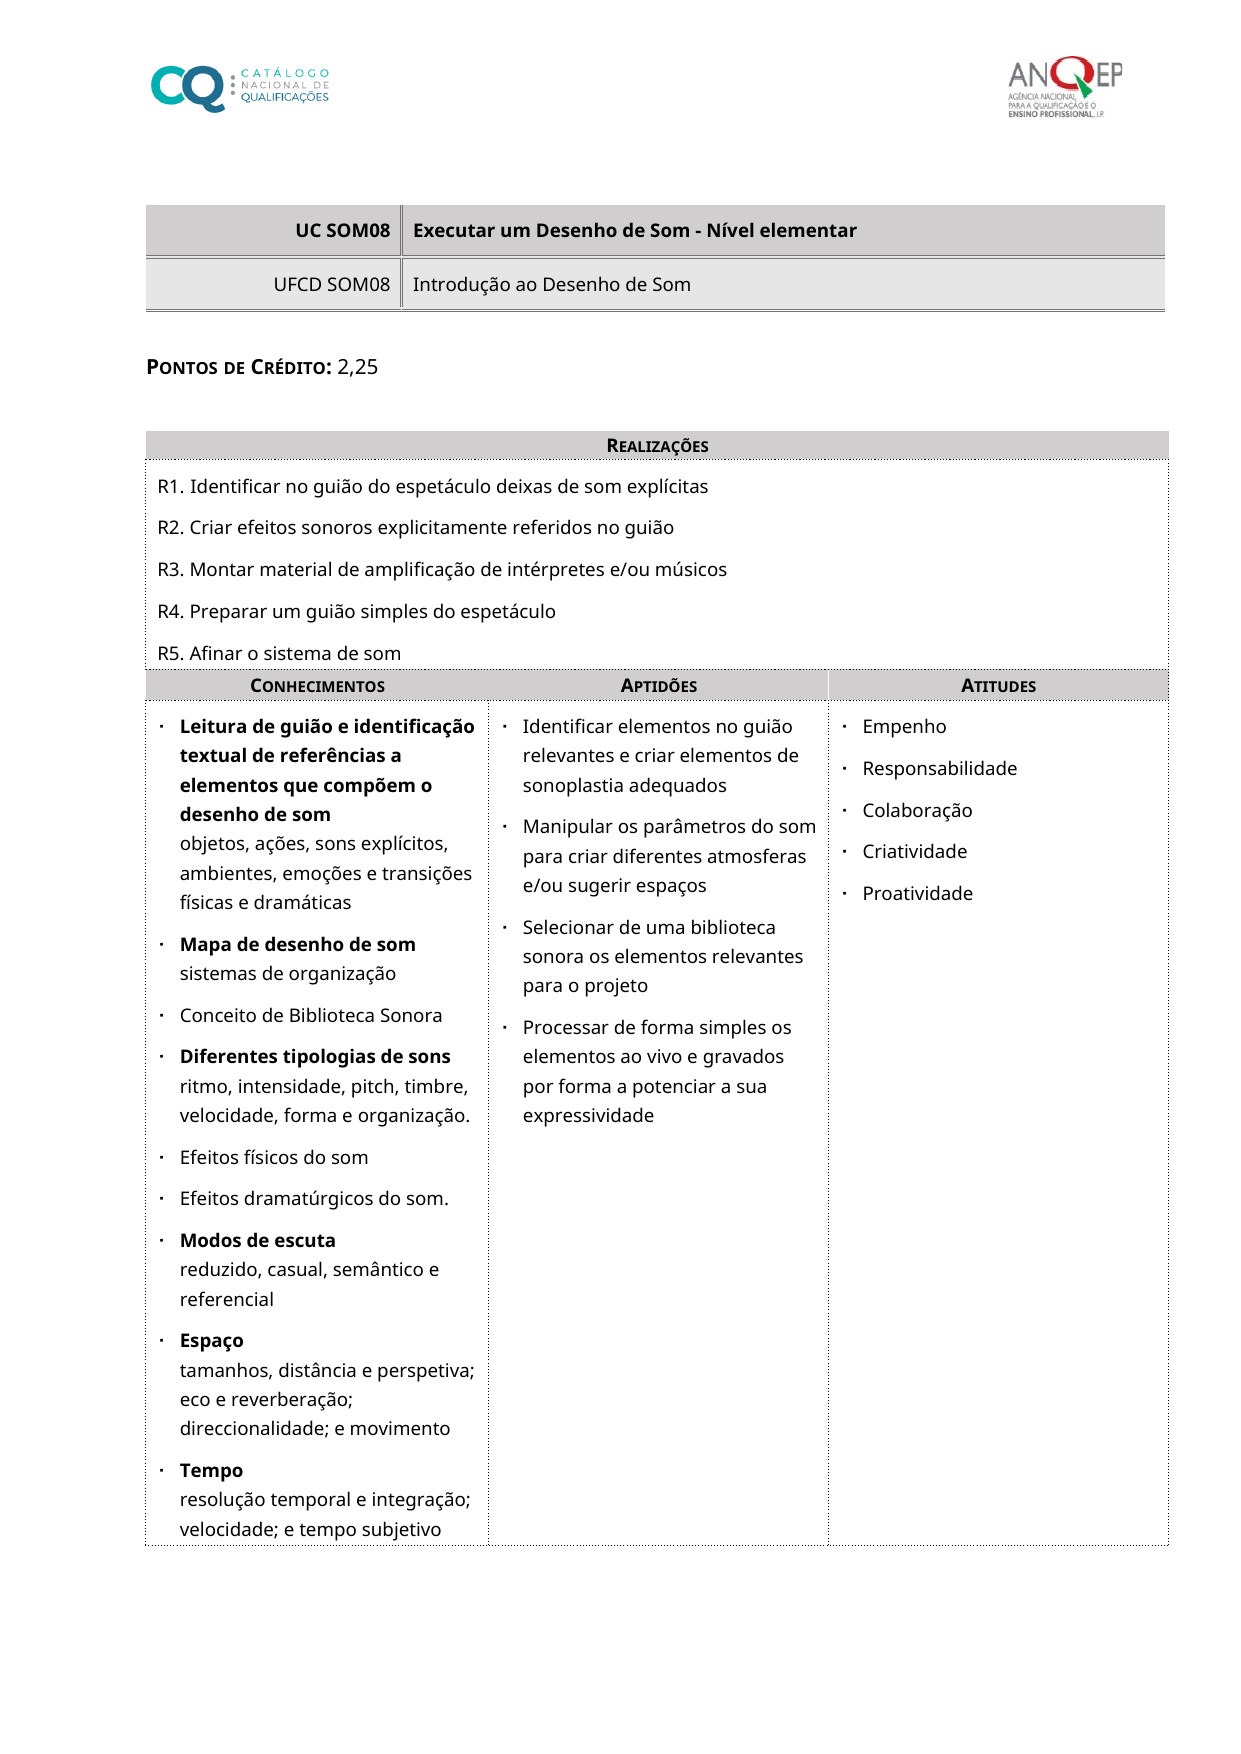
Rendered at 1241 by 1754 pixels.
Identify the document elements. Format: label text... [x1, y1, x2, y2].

table_header UC SOM08 [146, 205, 400, 255]
text Pontos de Crédito: 2,25 [146, 352, 1122, 381]
table_cell Conhecimentos [146, 669, 489, 700]
table_cell UFCD SOM08 [146, 255, 402, 309]
table_cell Atitudes [829, 669, 1169, 700]
picture [145, 47, 334, 131]
table_cell Empenho Responsabilidade Colaboração Criatividade Proatividade [829, 700, 1169, 1545]
table_cell Identificar elementos no guião relevantes e criar elementos de sonoplastia adequados Manipular os parâmetros do som para criar diferentes atmosferas e/ou sugerir espaços Selecionar de uma biblioteca sonora os elementos relevantes para o projeto Processar de forma simples os elementos ao vivo e gravados por forma a potenciar a sua expressividade [489, 700, 828, 1545]
picture [1008, 56, 1123, 120]
table_cell Leitura de guião e identificação textual de referências a elementos que compõem o desenho de som objetos, ações, sons explícitos, ambientes, emoções e transições físicas e dramáticas Mapa de desenho de som sistemas de organização Conceito de Biblioteca Sonora Diferentes tipologias de sons ritmo, intensidade, pitch, timbre, velocidade, forma e organização. Efeitos físicos do som Efeitos dramatúrgicos do som. Modos de escuta reduzido, casual, semântico e referencial Espaço tamanhos, distância e perspetiva; eco e reverberação; direccionalidade; e movimento Tempo resolução temporal e integração; velocidade; e tempo subjetivo [146, 700, 489, 1545]
table_header Realizações [146, 431, 1169, 459]
table_cell Introdução ao Desenho de Som [402, 259, 1165, 309]
table_header Executar um Desenho de Som - Nível elementar [403, 205, 1165, 255]
table_cell Aptidões [489, 669, 828, 700]
table_cell R1. Identificar no guião do espetáculo deixas de som explícitas R2. Criar efeitos sonoros explicitamente referidos no guião R3. Montar material de amplificação de intérpretes e/ou músicos R4. Preparar um guião simples do espetáculo R5. Afinar o sistema de som [146, 459, 1169, 669]
